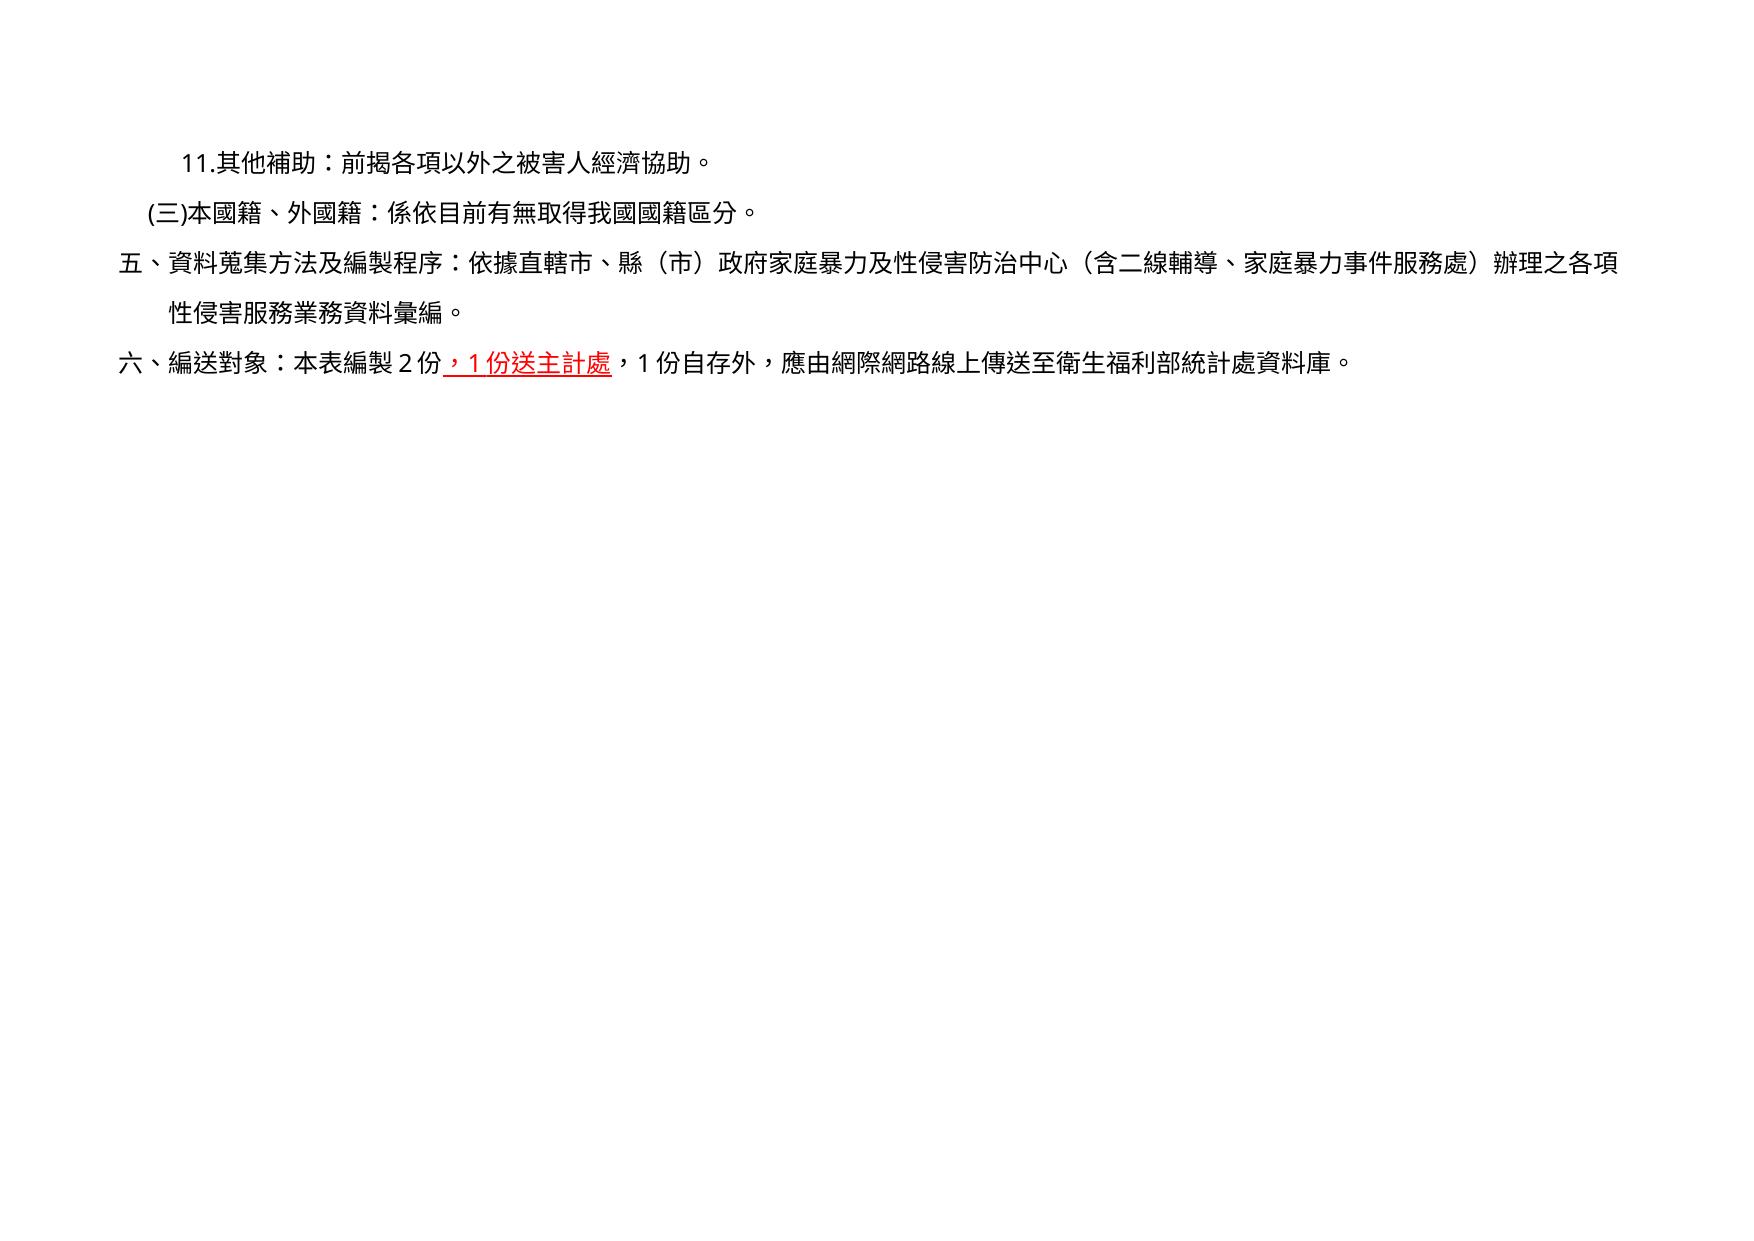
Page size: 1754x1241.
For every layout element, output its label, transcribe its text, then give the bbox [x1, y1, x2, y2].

text (三)本國籍、外國籍：係依目前有無取得我國國籍區分。 [148, 183, 1636, 233]
text 六、編送對象：本表編製2份，1份送主計處，1份自存外，應由網際網路線上傳送至衛生福利部統計處資料庫。 [118, 333, 1636, 383]
text 11.其他補助：前揭各項以外之被害人經濟協助。 [181, 133, 1636, 183]
text 五、資料蒐集方法及編製程序：依據直轄市、縣（市）政府家庭暴力及性侵害防治中心（含二線輔導、家庭暴力事件服務處）辦理之各項性侵害服務業務資料彙編。 [118, 233, 1636, 333]
